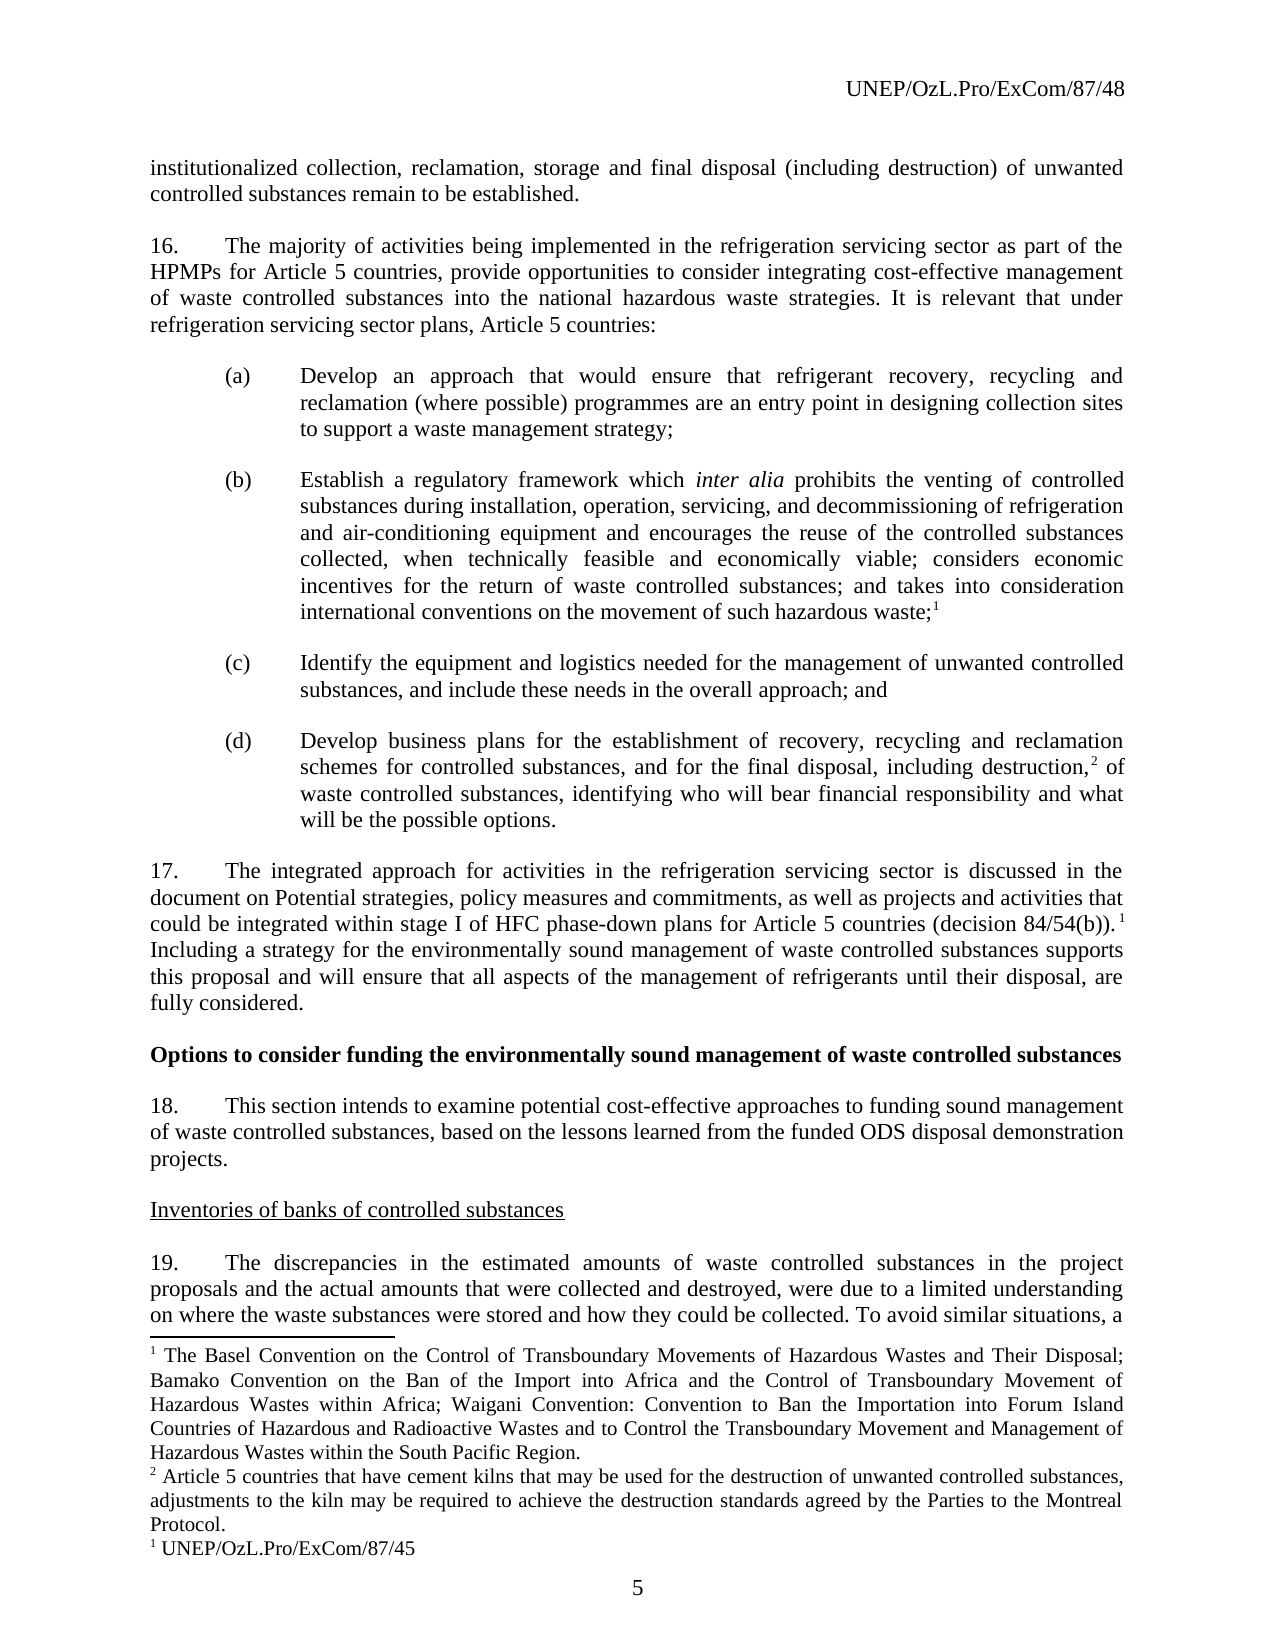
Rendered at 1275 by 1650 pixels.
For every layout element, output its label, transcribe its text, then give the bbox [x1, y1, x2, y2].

subtitle Identify the equipment and logistics needed for the management of unwanted controlled substances, and include these needs in the overall approach; and [225, 649, 1125, 702]
subtitle The integrated approach for activities in the refrigeration servicing sector is discussed in the document on Potential strategies, policy measures and commitments, as well as projects and activities that could be integrated within stage I of HFC phase-down plans for Article 5 countries (decision 84/54(b)). Including a strategy for the environmentally sound management of waste controlled substances supports this proposal and will ensure that all aspects of the management of refrigerants until their disposal, are fully considered. [150, 857, 1125, 1016]
subtitle This section intends to examine potential cost-effective approaches to funding sound management of waste controlled substances, based on the lessons learned from the funded ODS disposal demonstration projects. [150, 1092, 1125, 1171]
subtitle The majority of activities being implemented in the refrigeration servicing sector as part of the HPMPs for Article 5 countries, provide opportunities to consider integrating cost-effective management of waste controlled substances into the national hazardous waste strategies. It is relevant that under refrigeration servicing sector plans, Article 5 countries: [150, 232, 1125, 337]
text Options to consider funding the environmentally sound management of waste controlled substances [150, 1041, 1125, 1067]
text Inventories of banks of controlled substances [150, 1196, 1125, 1222]
subtitle Establish a regulatory framework which inter alia prohibits the venting of controlled substances during installation, operation, servicing, and decommissioning of refrigeration and air-conditioning equipment and encourages the reuse of the controlled substances collected, when technically feasible and economically viable; considers economic incentives for the return of waste controlled substances; and takes into consideration international conventions on the movement of such hazardous waste; [225, 466, 1125, 624]
subtitle Develop business plans for the establishment of recovery, recycling and reclamation schemes for controlled substances, and for the final disposal, including destruction, of waste controlled substances, identifying who will bear financial responsibility and what will be the possible options. [225, 727, 1125, 832]
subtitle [150, 154, 1125, 207]
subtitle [150, 1249, 1125, 1328]
subtitle Develop an approach that would ensure that refrigerant recovery, recycling and reclamation (where possible) programmes are an entry point in designing collection sites to support a waste management strategy; [225, 362, 1125, 441]
